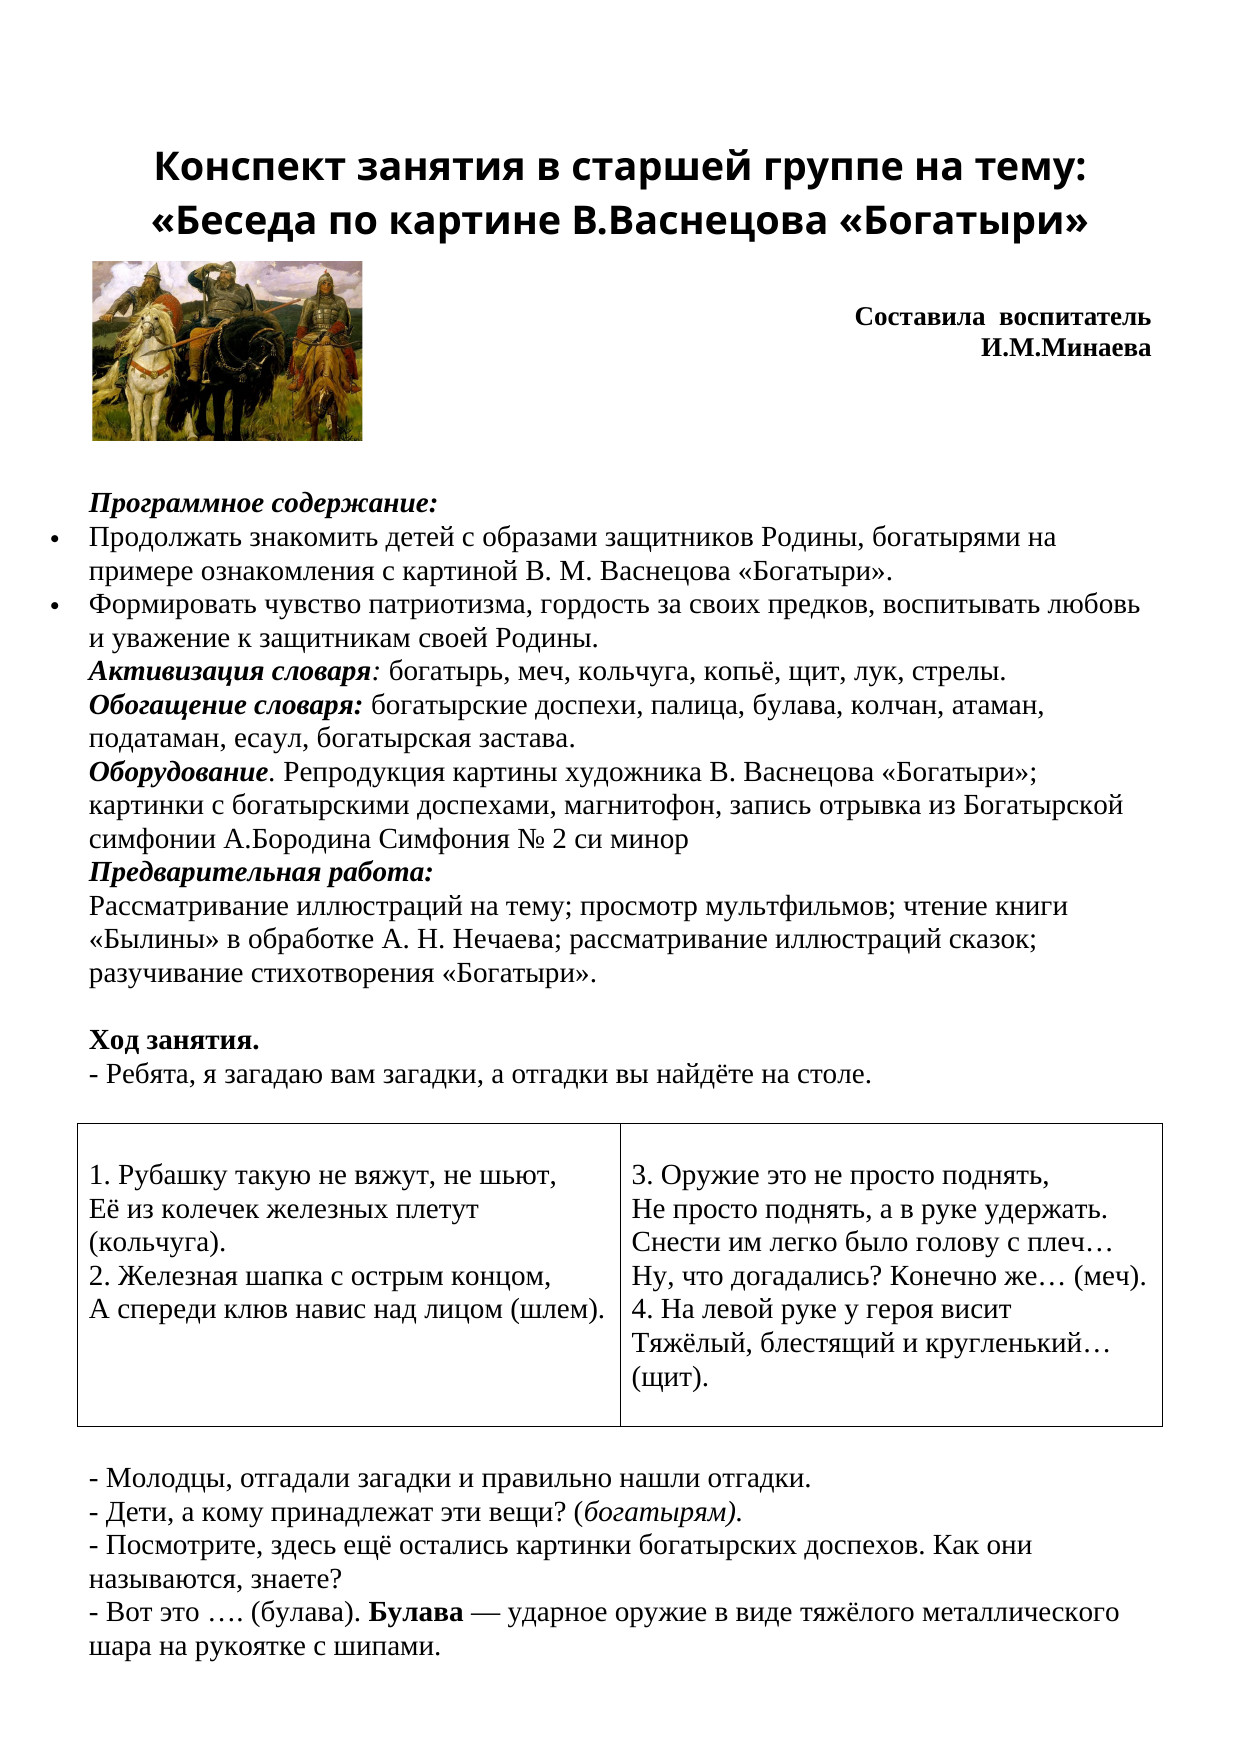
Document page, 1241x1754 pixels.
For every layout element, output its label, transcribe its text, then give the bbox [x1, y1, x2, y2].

text Оборудование. Репродукция картины художника В. Васнецова «Богатыри»; картинки с богатырскими доспехами, магнитофон, запись отрывка из Богатырской симфонии А.Бородина Симфония № 2 си минор [89, 754, 1152, 854]
text Предварительная работа: [89, 854, 1152, 888]
text Обогащение словаря: богатырские доспехи, палица, булава, колчан, атаман, податаман, есаул, богатырская застава. [89, 687, 1152, 754]
text Рассматривание иллюстраций на тему; просмотр мультфильмов; чтение книги «Былины» в обработке А. Н. Нечаева; рассматривание иллюстраций сказок; разучивание стихотворения «Богатыри». [89, 888, 1152, 989]
text - Дети, а кому принадлежат эти вещи? (богатырям). [89, 1494, 1152, 1527]
text Активизация словаря: богатырь, меч, кольчуга, копьё, щит, лук, стрелы. [89, 653, 1152, 687]
table_header 1. Рубашку такую не вяжут, не шьют, Её из колечек железных плетут (кольчуга). 2. Железная шапка с острым концом, А спереди клюв навис над лицом (шлем). [78, 1124, 620, 1426]
table_header 3. Оружие это не просто поднять, Не просто поднять, а в руке удержать. Снести им легко было голову с плеч… Ну, что догадались? Конечно же… (меч). 4. На левой руке у героя висит Тяжёлый, блестящий и кругленький… (щит). [621, 1124, 1162, 1426]
text - Ребята, я загадаю вам загадки, а отгадки вы найдёте на столе. [89, 1056, 1152, 1089]
text И.М.Минаева [363, 331, 1152, 362]
text - Вот это …. (булава). Булава — ударное оружие в виде тяжёлого металлического шара на рукоятке с шипами. [89, 1594, 1152, 1662]
text - Посмотрите, здесь ещё остались картинки богатырских доспехов. Как они называются, знаете? [89, 1527, 1152, 1594]
text Составила воспитатель [89, 246, 1152, 331]
text Ход занятия. [89, 1022, 1152, 1056]
text - Молодцы, отгадали загадки и правильно нашли отгадки. [89, 1460, 1152, 1494]
picture [92, 261, 363, 441]
text Конспект занятия в старшей группе на тему: «Беседа по картине В.Васнецова «Богатыри» [89, 138, 1152, 246]
text Программное содержание: [89, 486, 1152, 519]
list Формировать чувство патриотизма, гордость за своих предков, воспитывать любовь и уважение к защитникам своей Родины. [51, 586, 1152, 653]
list Продолжать знакомить детей с образами защитников Родины, богатырями на примере ознакомления с картиной В. М. Васнецова «Богатыри». [51, 519, 1152, 586]
